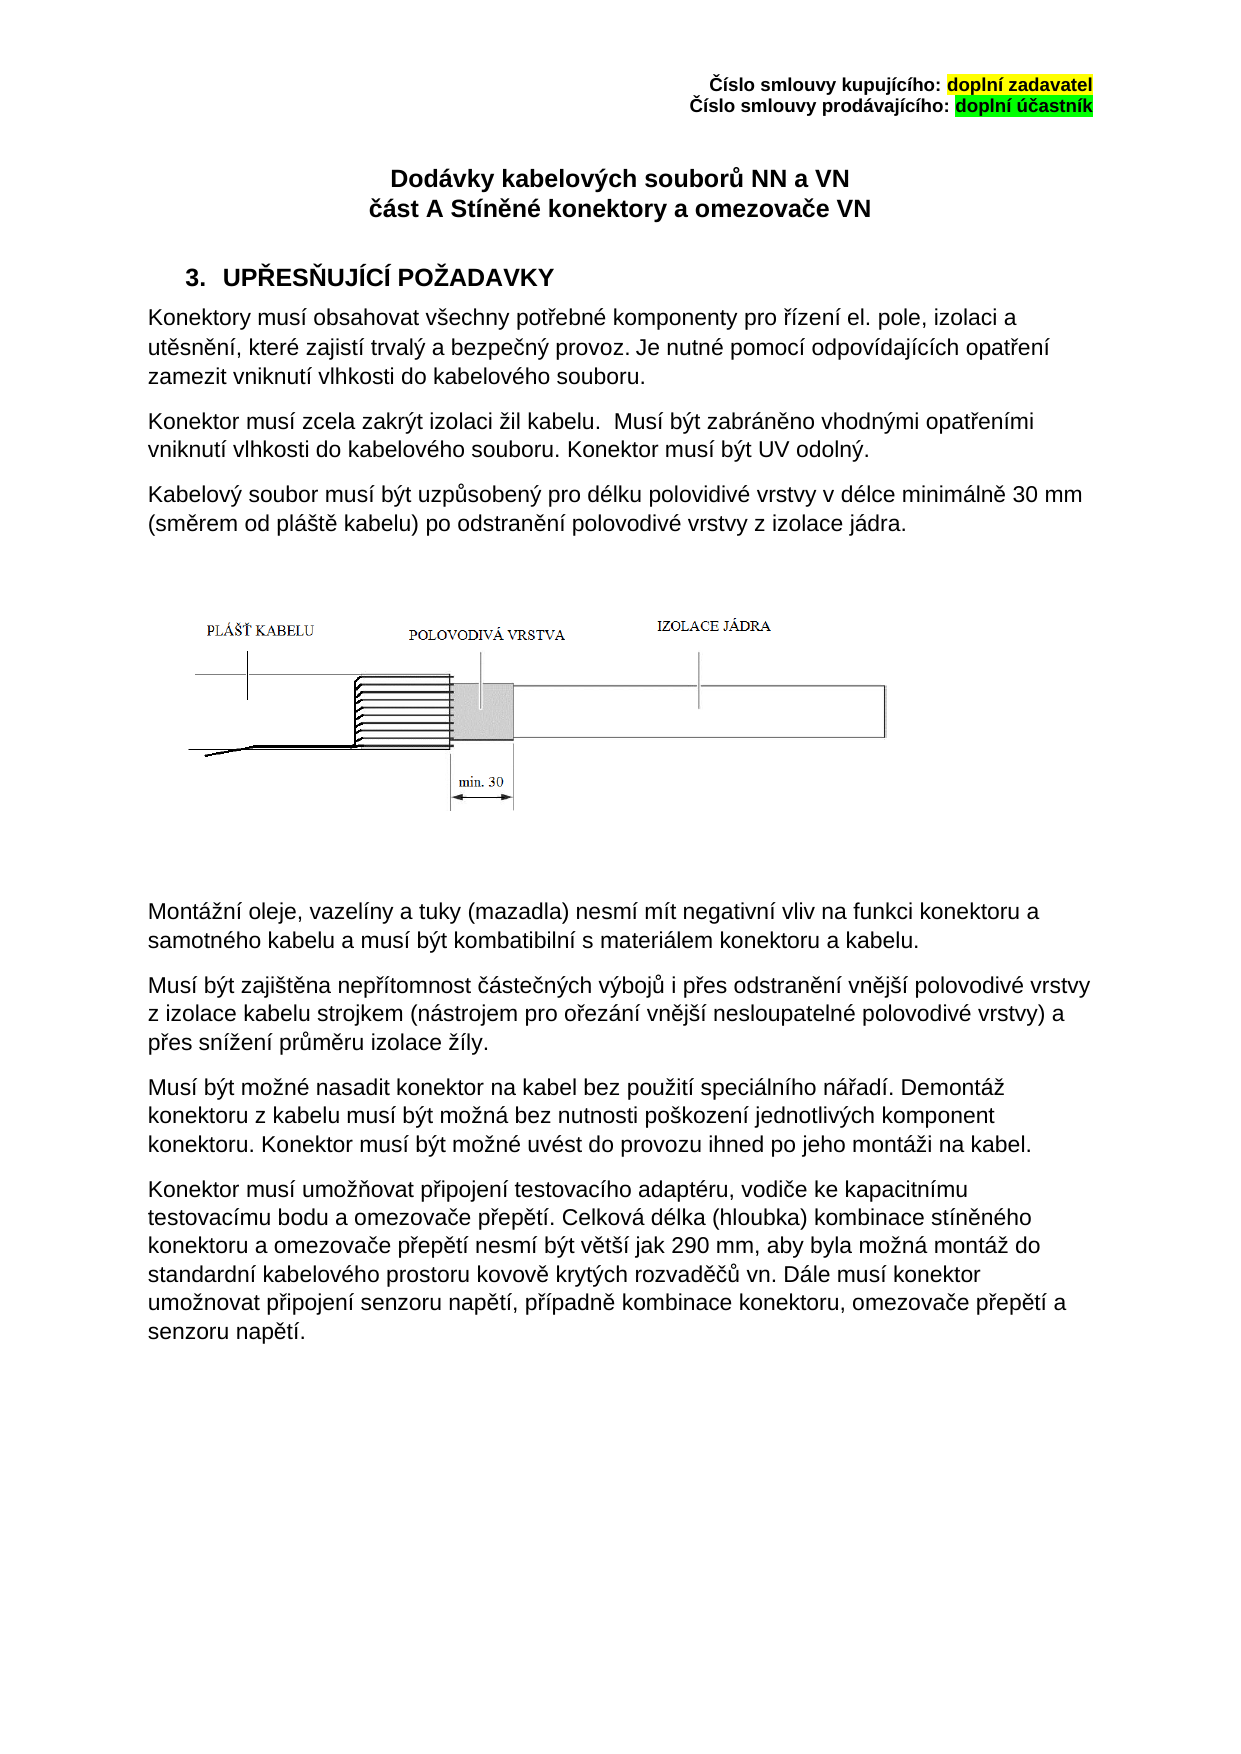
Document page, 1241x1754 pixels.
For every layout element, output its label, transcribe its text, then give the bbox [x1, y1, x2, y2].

text Musí být možné nasadit konektor na kabel bez použití speciálního nářadí. Demontáž konektoru z kabelu musí být možná bez nutnosti poškození jednotlivých komponent konektoru. Konektor musí být možné uvést do provozu ihned po jeho montáži na kabel. [148, 1074, 1093, 1157]
picture [147, 600, 919, 835]
text Musí být zajištěna nepřítomnost částečných výbojů i přes odstranění vnější polovodivé vrstvy z izolace kabelu strojkem (nástrojem pro ořezání vnější nesloupatelné polovodivé vrstvy) a přes snížení průměru izolace žíly. [148, 972, 1093, 1055]
subtitle Upřesňující požadavky [185, 263, 1093, 292]
text Kabelový soubor musí být uzpůsobený pro délku polovidivé vrstvy v délce minimálně 30 mm (směrem od pláště kabelu) po odstranění polovodivé vrstvy z izolace jádra. [148, 481, 1093, 536]
text Montážní oleje, vazelíny a tuky (mazadla) nesmí mít negativní vliv na funkci konektoru a samotného kabelu a musí být kombatibilní s materiálem konektoru a kabelu. [148, 898, 1093, 953]
text Konektor musí zcela zakrýt izolaci žil kabelu. Musí být zabráněno vhodnými opatřeními vniknutí vlhkosti do kabelového souboru. Konektor musí být UV odolný. [148, 408, 1093, 463]
text Konektory musí obsahovat všechny potřebné komponenty pro řízení el. pole, izolaci a utěsnění, které zajistí trvalý a bezpečný provoz. Je nutné pomocí odpovídajících opatření zamezit vniknutí vlhkosti do kabelového souboru. [148, 304, 1093, 389]
text Konektor musí umožňovat připojení testovacího adaptéru, vodiče ke kapacitnímu testovacímu bodu a omezovače přepětí. Celková délka (hloubka) kombinace stíněného konektoru a omezovače přepětí nesmí být větší jak 290 mm, aby byla možná montáž do standardní kabelového prostoru kovově krytých rozvaděčů vn. Dále musí konektor umožnovat připojení senzoru napětí, případně kombinace konektoru, omezovače přepětí a senzoru napětí. [148, 1176, 1093, 1344]
